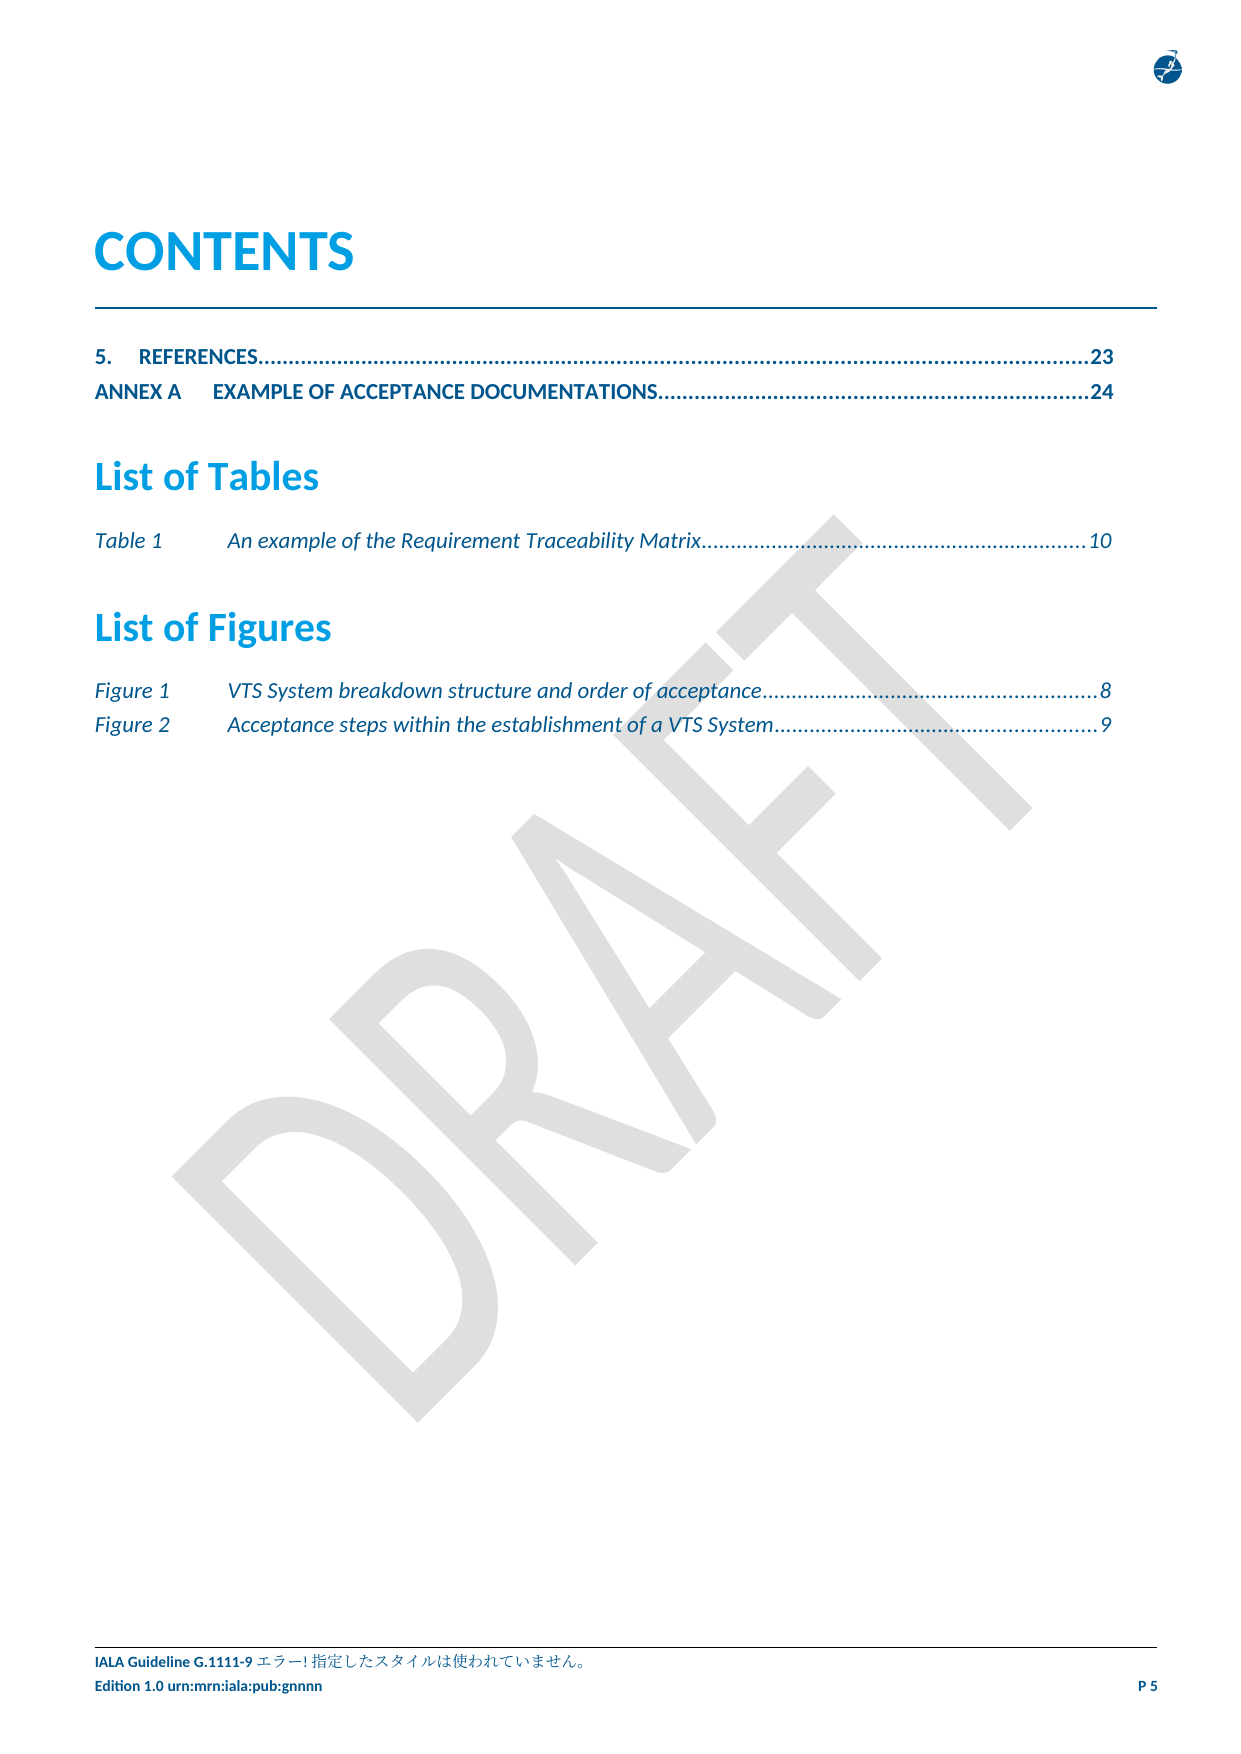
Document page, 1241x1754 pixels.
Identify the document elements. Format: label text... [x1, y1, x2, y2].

text ANNEX A Example of Acceptance documentations 24 [94, 374, 1113, 405]
text Table 1 An example of the Requirement Traceability Matrix 10 [94, 526, 1113, 554]
text 5. references 23 [94, 338, 1113, 370]
text Figure 1 VTS System breakdown structure and order of acceptance 8 [94, 676, 1113, 704]
picture [1122, 0, 1241, 119]
list List of Figures [94, 601, 1157, 651]
list List of Tables [94, 450, 1157, 501]
text Figure 2 Acceptance steps within the establishment of a VTS System 9 [94, 711, 1113, 739]
